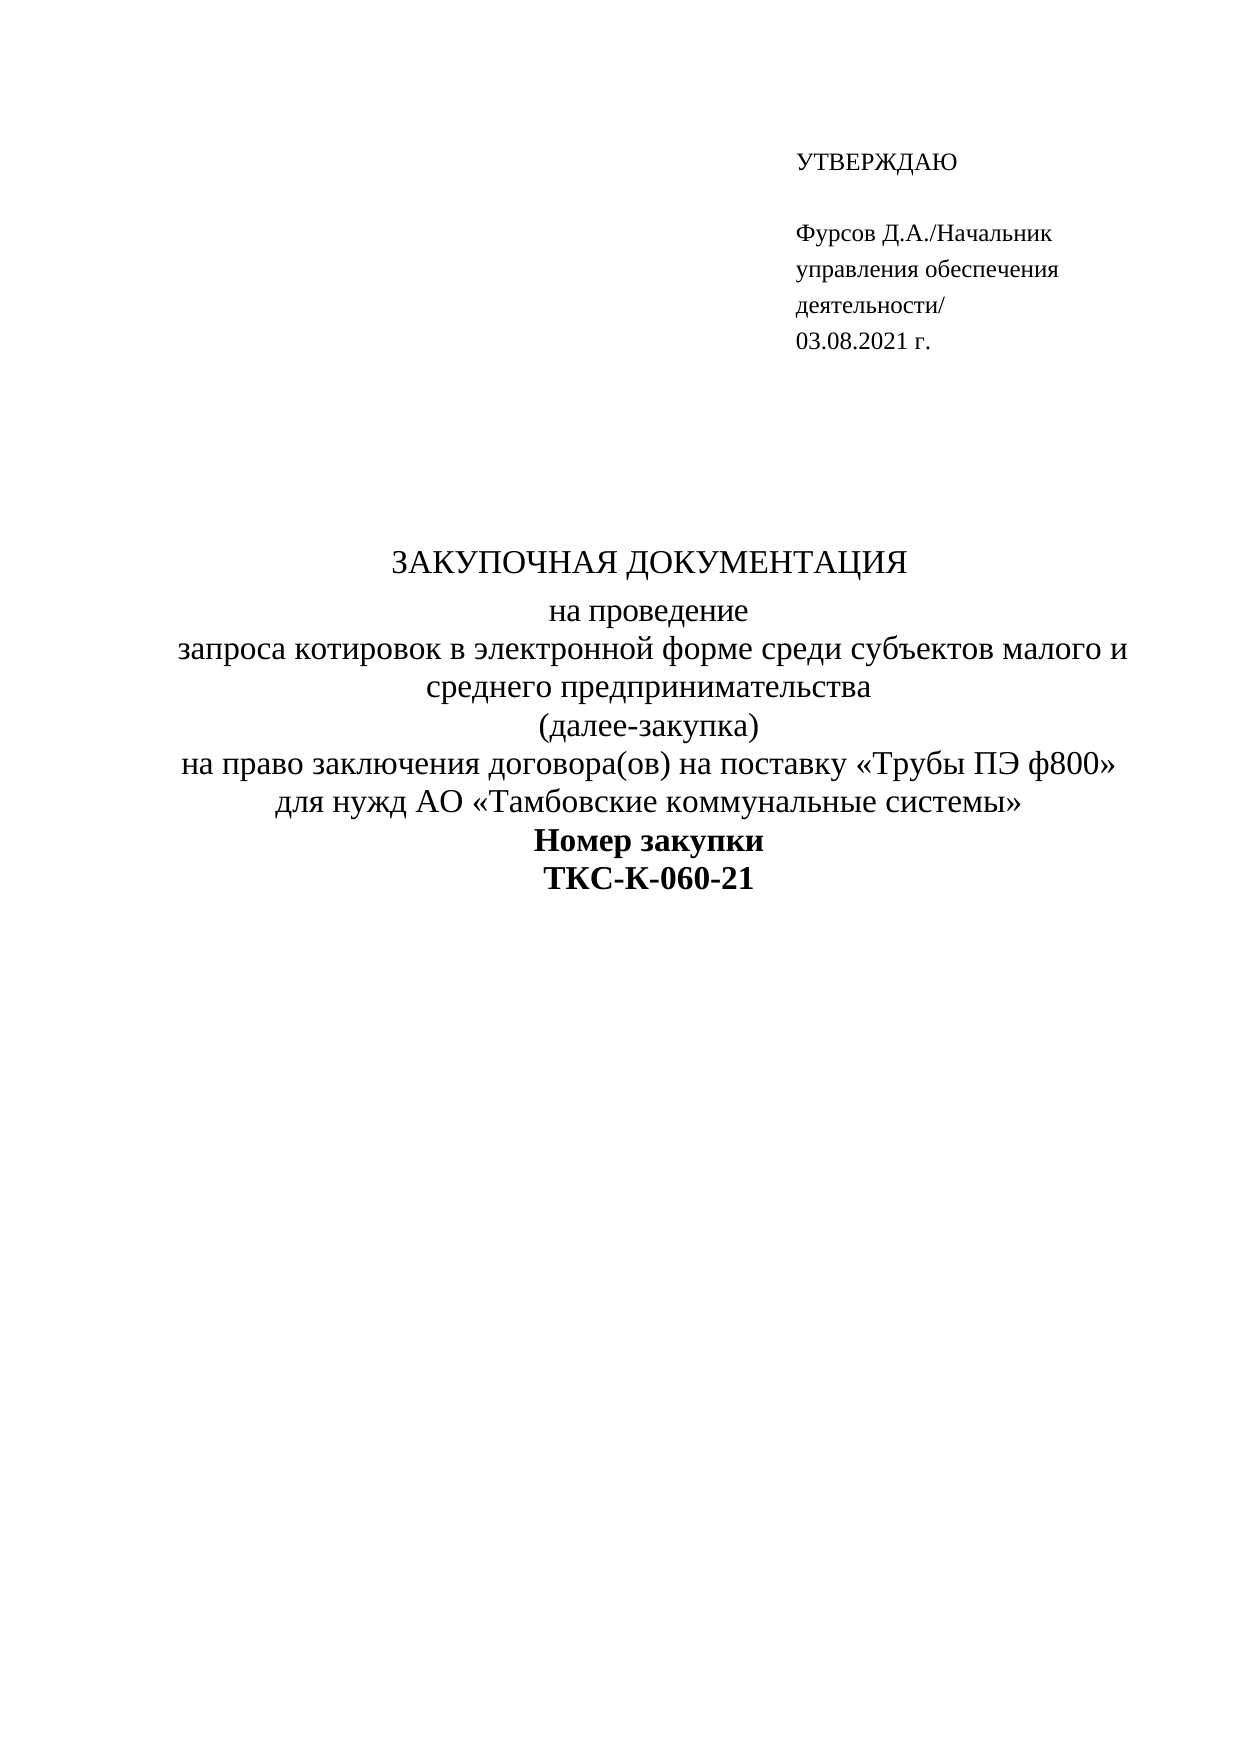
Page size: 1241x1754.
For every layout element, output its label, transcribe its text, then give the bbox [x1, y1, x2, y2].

text на проведение [131, 590, 1166, 628]
text на право заключения договора(ов) на поставку «Трубы ПЭ ф800» [131, 743, 1166, 782]
text ЗАКУПОЧНАЯ ДОКУМЕНТАЦИЯ [131, 542, 1168, 580]
text Фурсов Д.А./Начальник управления обеспечения деятельности/ [796, 218, 1168, 319]
text для нужд АО «Тамбовские коммунальные системы» [131, 782, 1166, 820]
text Номер закупки [131, 820, 1166, 858]
text ТКС-К-060-21 [131, 858, 1166, 897]
text (далее-закупка) [131, 705, 1166, 743]
text УТВЕРЖДАЮ [796, 147, 1168, 175]
text 03.08.2021 г. [796, 326, 1168, 355]
text запроса котировок в электронной форме среди субъектов малого и среднего предпринимательства [131, 628, 1166, 705]
